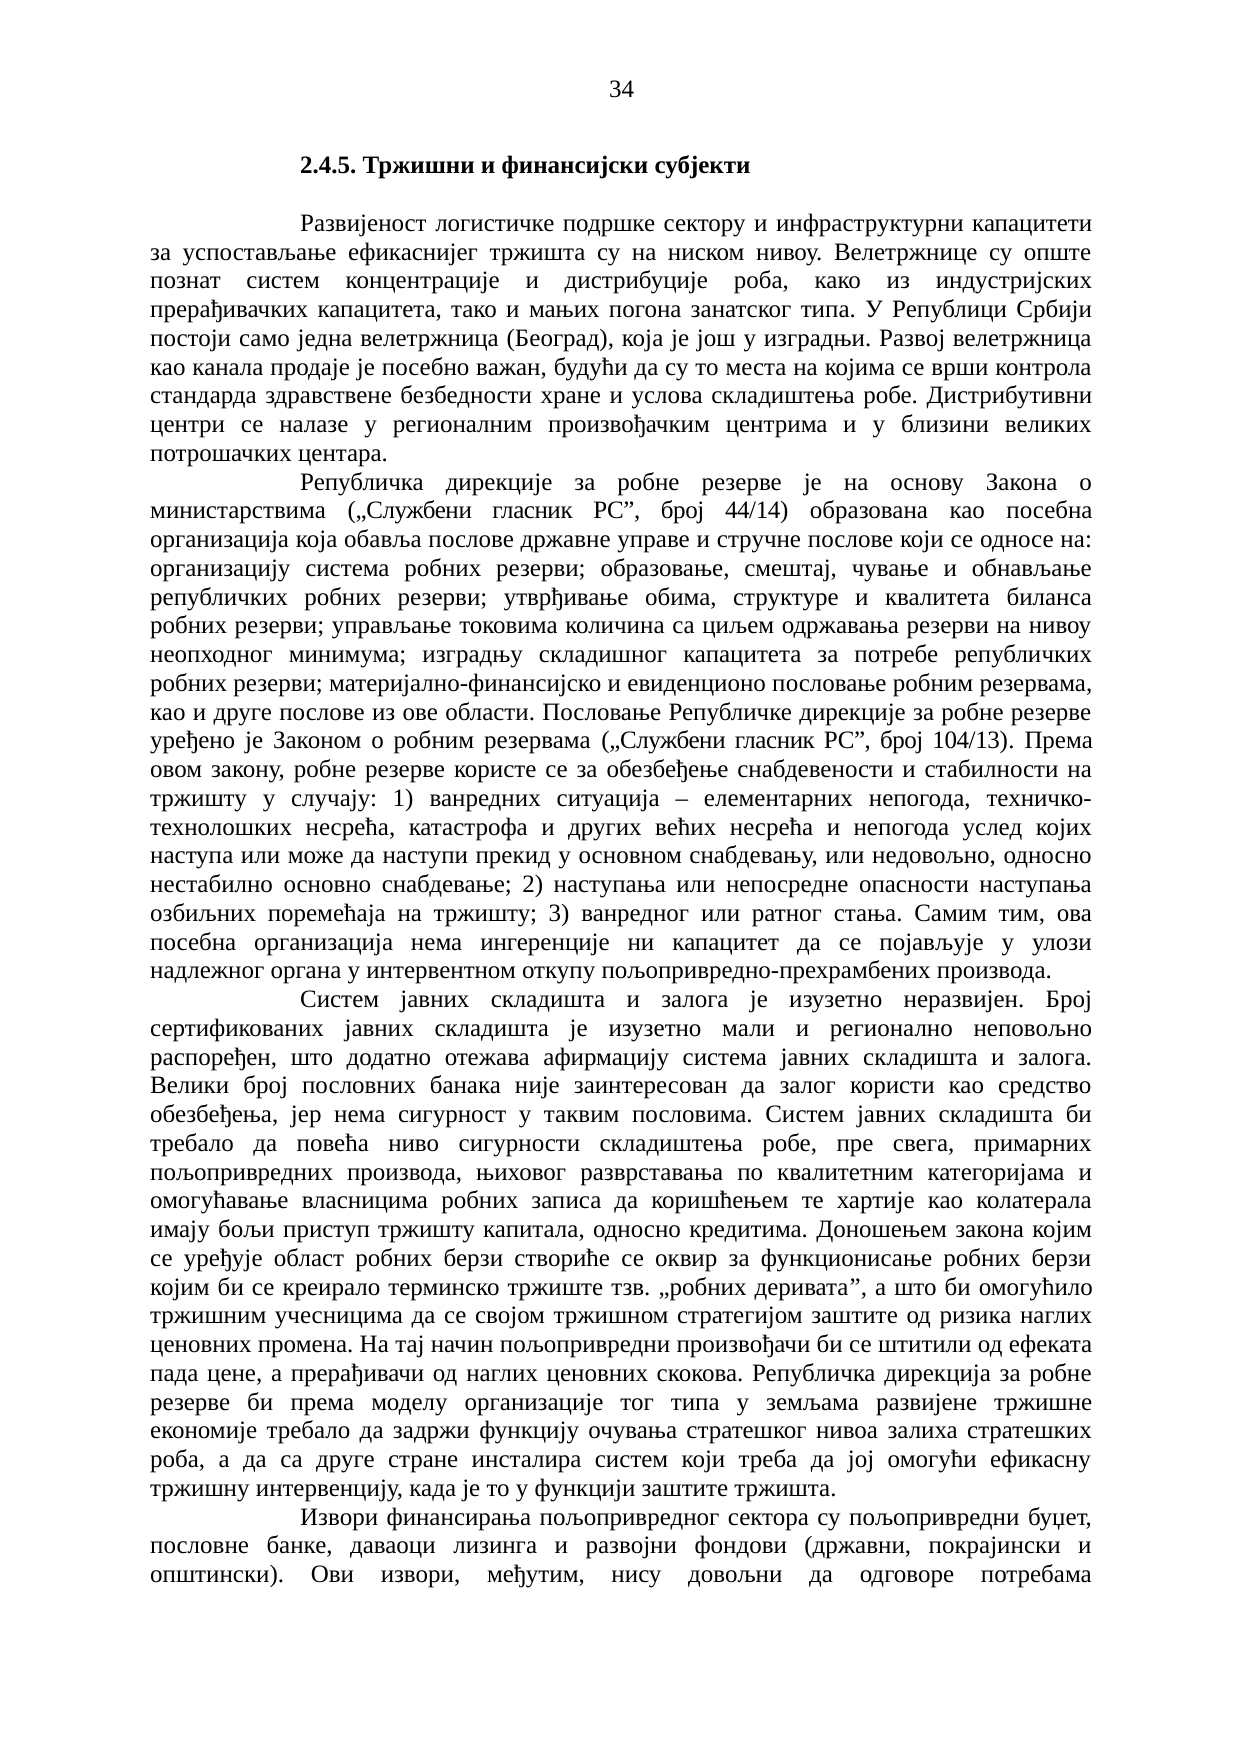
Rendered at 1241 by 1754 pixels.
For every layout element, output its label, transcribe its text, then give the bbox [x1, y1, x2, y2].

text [150, 1502, 1093, 1588]
subtitle 2.4.5. Тржишни и финансијски субјекти [150, 151, 1093, 179]
text Републичка дирекције за робне резерве је на основу Закона о министарствима („Службени гласник РС”, број 44/14) образована као посебна организација која обавља послове државне управе и стручне послове који се односе на: организацију система робних резерви; образовање, смештај, чување и обнављање републичких робних резерви; утврђивање обима, структуре и квалитета биланса робних резерви; управљање токовима количина са циљем одржавања резерви на нивоу неопходног минимума; изградњу складишног капацитета за потребе републичких робних резерви; материјално-финансијско и евиденционо пословање робним резервама, као и друге послове из ове области. Пословање Републичке дирекције за робне резерве уређено је Законом о робним резервама („Службени гласник РС”, број 104/13). Према овом закону, робне резерве користе се за обезбеђење снабдевености и стабилности на тржишту у случају: 1) ванредних ситуација – елементарних непогода, техничко-технолошких несрећа, катастрофа и других већих несрећа и непогода услед којих наступа или може да наступи прекид у основном снабдевању, или недовољно, односно нестабилно основно снабдевање; 2) наступања или непосредне опасности наступања озбиљних поремећаја на тржишту; 3) ванредног или ратног стања. Самим тим, ова посебна организација нема ингеренције ни капацитет да се појављује у улози надлежног органа у интервентном откупу пољопривредно-прехрамбених производа. [150, 467, 1093, 984]
text Развијеност логистичке подршке сектору и инфраструктурни капацитети за успостављање ефикаснијег тржишта су на ниском нивоу. Велетржнице су опште познат систем концентрације и дистрибуције роба, како из индустријских прерађивачких капацитета, тако и мањих погона занатског типа. У Републици Србији постоји само једна велетржница (Београд), која је још у изградњи. Развој велетржница као канала продаје је посебно важан, будући да су то места на којима се врши контрола стандарда здравствене безбедности хране и услова складиштења робе. Дистрибутивни центри се налазе у регионалним произвођачким центрима и у близини великих потрошачких центара. [150, 208, 1093, 467]
text Систем јавних складишта и залога је изузетно неразвијен. Број сертификованих јавних складишта је изузетно мали и регионално неповољно распоређен, што додатно отежава афирмацију система јавних складишта и залога. Велики број пословних банака није заинтересован да залог користи као средство обезбеђења, јер нема сигурност у таквим пословима. Систем јавних складишта би требало да повећа ниво сигурности складиштења робе, пре свега, примарних пољопривредних производа, њиховог разврставања по квалитетним категоријама и омогућавање власницима робних записа да коришћењем те хартије као колатерала имају бољи приступ тржишту капитала, односно кредитима. Доношењем закона којим се уређује област робних берзи створиће се оквир за функционисање робних берзи којим би се креирало терминско тржиште тзв. „робних деривата”, а што би омогућило тржишним учесницима да се својом тржишном стратегијом заштите од ризика наглих ценовних промена. На тај начин пољопривредни произвођачи би се штитили од ефеката пада цене, а прерађивачи од наглих ценовних скокова. Републичка дирекција за робне резерве би према моделу организације тог типа у земљама развијене тржишне економије требало да задржи функцију очувања стратешког нивоа залиха стратешких роба, а да са друге стране инсталира систем који треба да јој омогући ефикасну тржишну интервенцију, када је то у функцији заштите тржишта. [150, 984, 1093, 1502]
